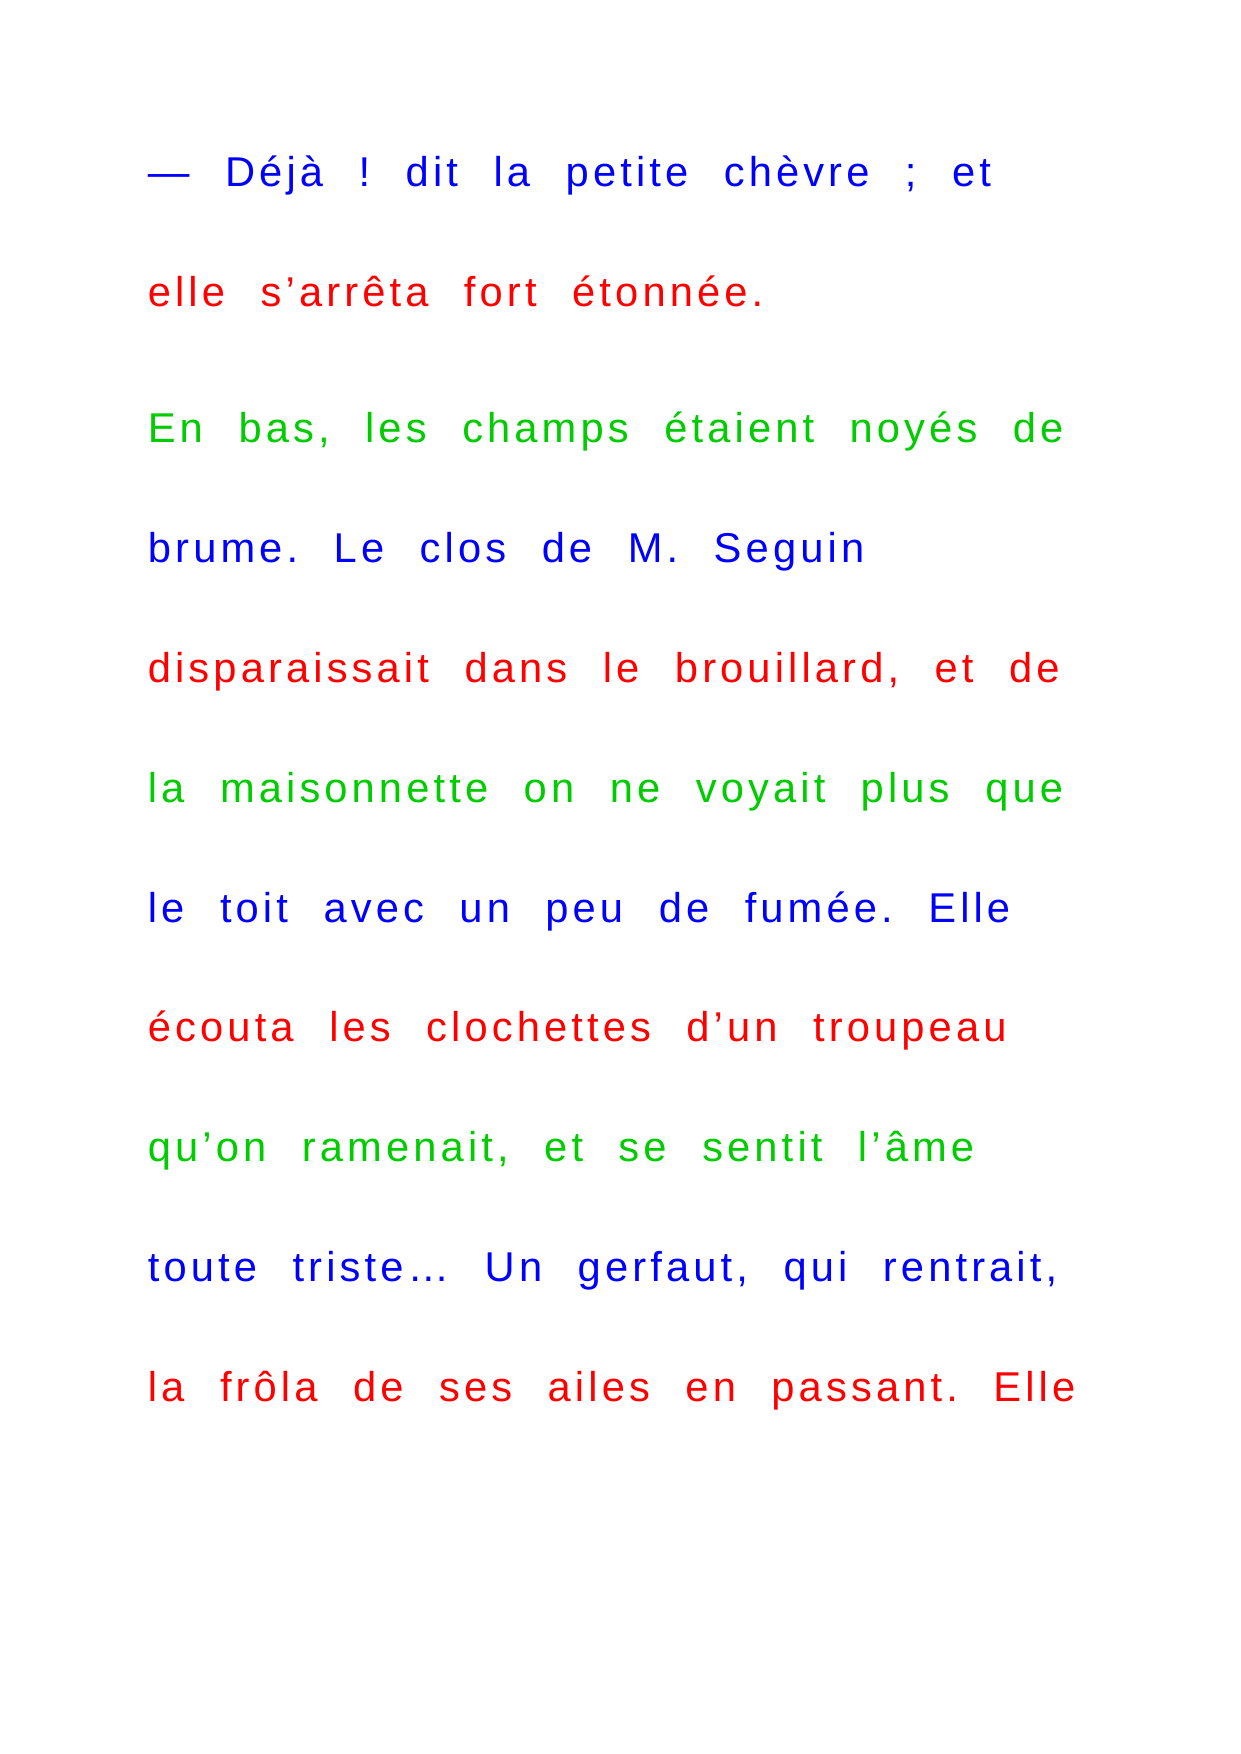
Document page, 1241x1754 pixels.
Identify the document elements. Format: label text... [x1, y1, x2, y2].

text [148, 404, 1093, 1410]
text — Déjà ! dit la petite chèvre ; et elle s’arrêta fort étonnée. [148, 148, 1093, 315]
